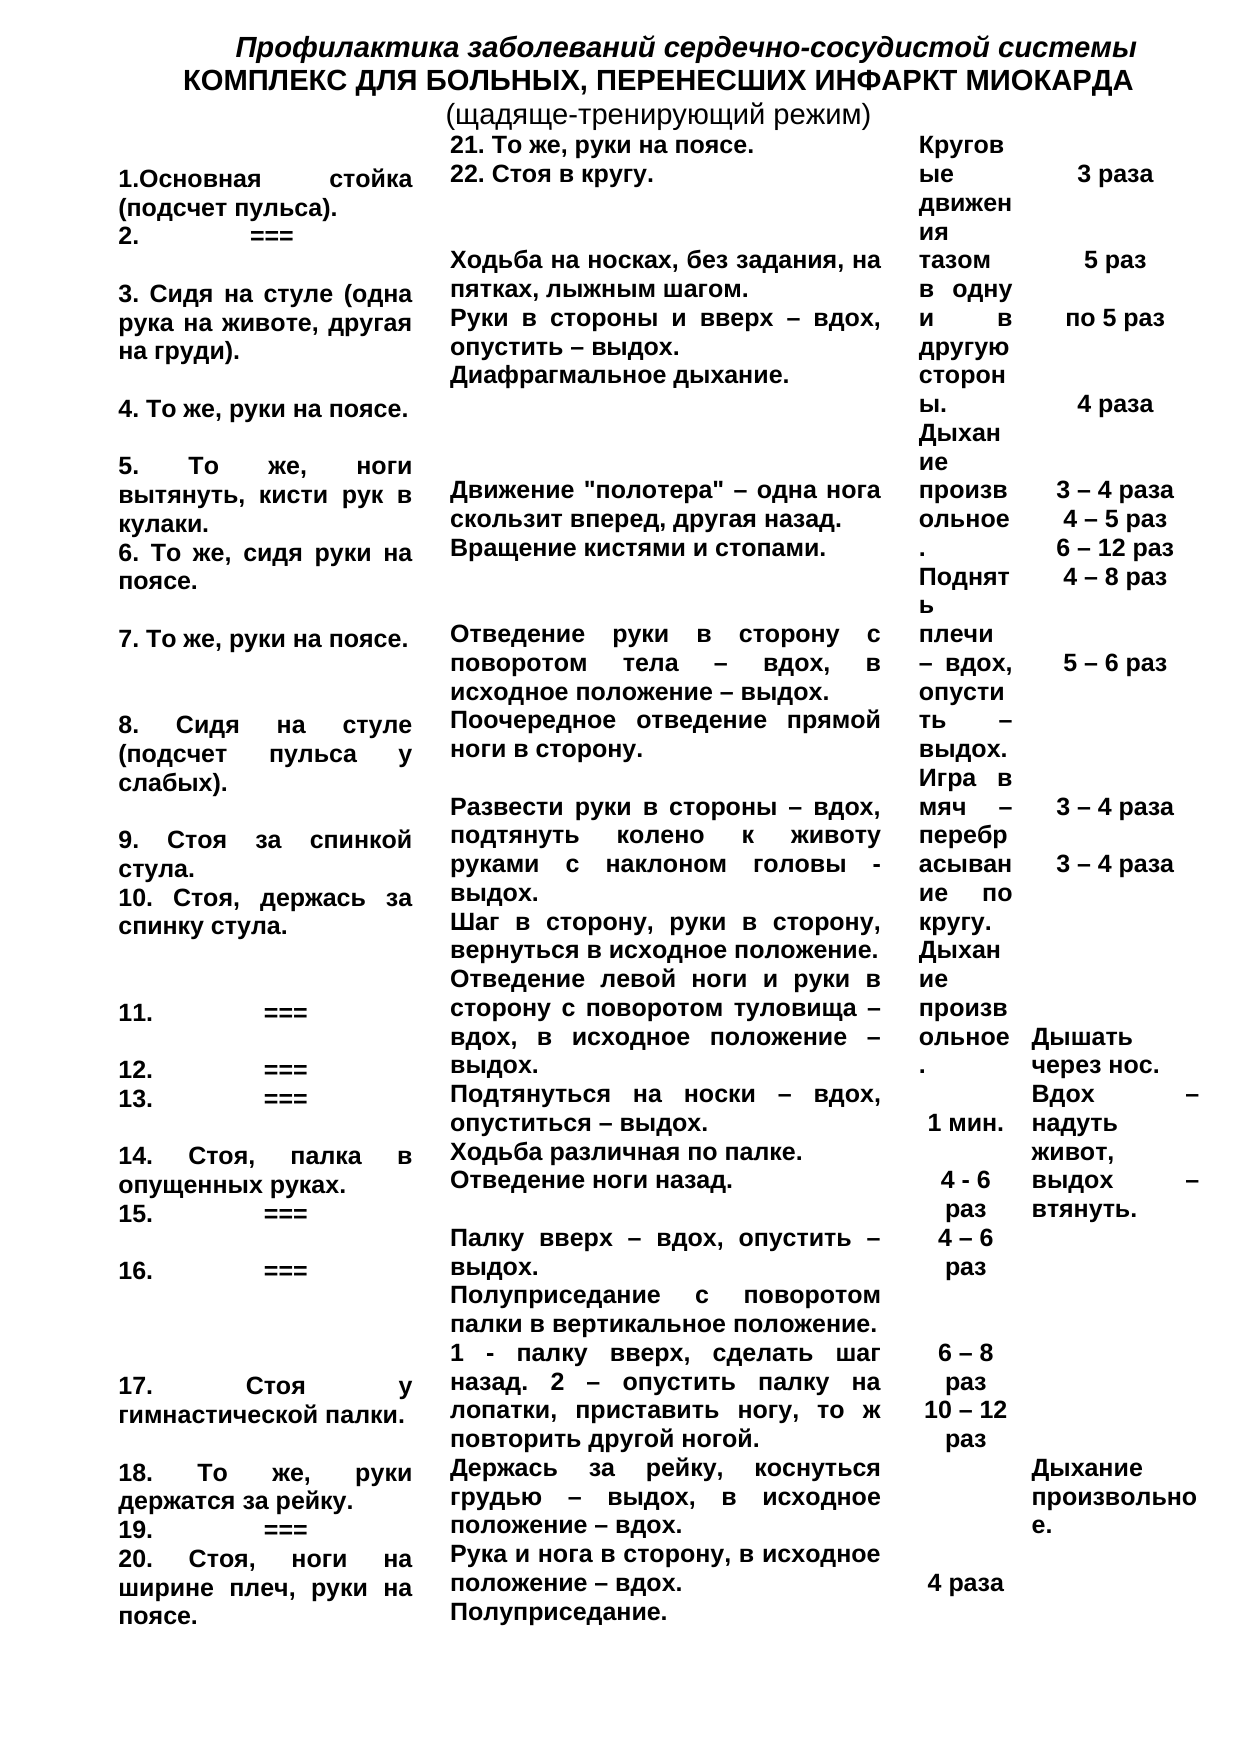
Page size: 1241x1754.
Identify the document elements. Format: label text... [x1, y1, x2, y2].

text Вдох – надуть живот, выдох – втянуть. [1031, 1079, 1199, 1223]
text 6 – 8 раз [919, 1338, 1012, 1395]
text 12. === [118, 1055, 412, 1084]
text 14. Стоя, палка в опущенных руках. [118, 1141, 412, 1199]
text 10 – 12 раз [919, 1395, 1012, 1453]
text 2. === [118, 221, 412, 250]
text Дыхание произвольное. [1031, 1453, 1199, 1539]
text 5 – 6 раз [1031, 648, 1199, 676]
text 4 - 6 раз [919, 1165, 1012, 1223]
text 22. Стоя в кругу. [450, 159, 881, 188]
text Движение "полотера" – одна нога скользит вперед, другая назад. [450, 475, 881, 533]
text 1.Основная стойка (подсчет пульса). [118, 164, 412, 221]
text 17. Стоя у гимнастической палки. [118, 1371, 412, 1429]
text 13. === [118, 1084, 412, 1112]
text Ходьба различная по палке. [450, 1136, 881, 1165]
text Полуприседание. [450, 1596, 881, 1625]
text 4 раза [919, 1568, 1012, 1596]
text Профилактика заболеваний сердечно-сосудистой системы [118, 29, 1199, 63]
text 8. Сидя на стуле (подсчет пульса у слабых). [118, 710, 412, 796]
text 6. То же, сидя руки на поясе. [118, 537, 412, 595]
text 1 - палку вверх, сделать шаг назад. 2 – опустить палку на лопатки, приставить ногу, то ж повторить другой ногой. [450, 1338, 881, 1453]
text 7. То же, руки на поясе. [118, 624, 412, 652]
text 19. === [118, 1515, 412, 1544]
text 5. То же, ноги вытянуть, кисти рук в кулаки. [118, 451, 412, 537]
text по 5 раз [1031, 303, 1199, 331]
text Палку вверх – вдох, опустить – выдох. [450, 1223, 881, 1280]
text Держась за рейку, коснуться грудью – выдох, в исходное положение – вдох. [450, 1453, 881, 1539]
text Полуприседание с поворотом палки в вертикальное положение. [450, 1280, 881, 1338]
text Вращение кистями и стопами. [450, 533, 881, 561]
text 4 – 5 раз [1031, 504, 1199, 533]
text Отведение левой ноги и руки в сторону с поворотом туловища – вдох, в исходное положение – выдох. [450, 964, 881, 1079]
text 3. Сидя на стуле (одна рука на животе, другая на груди). [118, 279, 412, 365]
text 3 – 4 раза [1031, 791, 1199, 820]
text 5 раз [1031, 245, 1199, 274]
text Руки в стороны и вверх – вдох, опустить – выдох. [450, 303, 881, 360]
text 3 – 4 раза [1031, 475, 1199, 504]
subtitle КОМПЛЕКС ДЛЯ БОЛЬНЫХ, ПЕРЕНЕСШИХ ИНФАРКТ МИОКАРДА [118, 63, 1199, 97]
text Поочередное отведение прямой ноги в сторону. [450, 705, 881, 763]
text Отведение ноги назад. [450, 1165, 881, 1194]
text 4 – 6 раз [919, 1223, 1012, 1280]
text Игра в мяч – перебрасывание по кругу. Дыхание произвольное. [919, 763, 1012, 1079]
text Дышать через нос. [1031, 1021, 1199, 1079]
text 20. Стоя, ноги на ширине плеч, руки на поясе. [118, 1544, 412, 1630]
text Шаг в сторону, руки в сторону, вернуться в исходное положение. [450, 906, 881, 964]
text (щадяще-тренирующий режим) [118, 97, 1199, 130]
text 3 раза [1031, 159, 1199, 188]
text 15. === [118, 1199, 412, 1227]
text 9. Стоя за спинкой стула. [118, 825, 412, 882]
text 10. Стоя, держась за спинку стула. [118, 882, 412, 940]
text 4. То же, руки на поясе. [118, 394, 412, 422]
text 16. === [118, 1256, 412, 1285]
text 3 – 4 раза [1031, 849, 1199, 878]
text Отведение руки в сторону с поворотом тела – вдох, в исходное положение – выдох. [450, 619, 881, 705]
text 4 раза [1031, 389, 1199, 418]
text 4 – 8 раз [1031, 561, 1199, 590]
text Круговые движения тазом в одну и в другую стороны. Дыхание произвольное. [919, 130, 1012, 561]
text 11. === [118, 997, 412, 1026]
text Ходьба на носках, без задания, на пятках, лыжным шагом. [450, 245, 881, 303]
text Рука и нога в сторону, в исходное положение – вдох. [450, 1539, 881, 1596]
text Поднять плечи – вдох, опустить – выдох. [919, 561, 1012, 763]
text 18. То же, руки держатся за рейку. [118, 1457, 412, 1515]
text 21. То же, руки на поясе. [450, 130, 881, 159]
text Подтянуться на носки – вдох, опуститься – выдох. [450, 1079, 881, 1136]
text 1 мин. [919, 1108, 1012, 1136]
text Диафрагмальное дыхание. [450, 360, 881, 389]
text 6 – 12 раз [1031, 533, 1199, 561]
text Развести руки в стороны – вдох, подтянуть колено к животу руками с наклоном головы - выдох. [450, 791, 881, 906]
